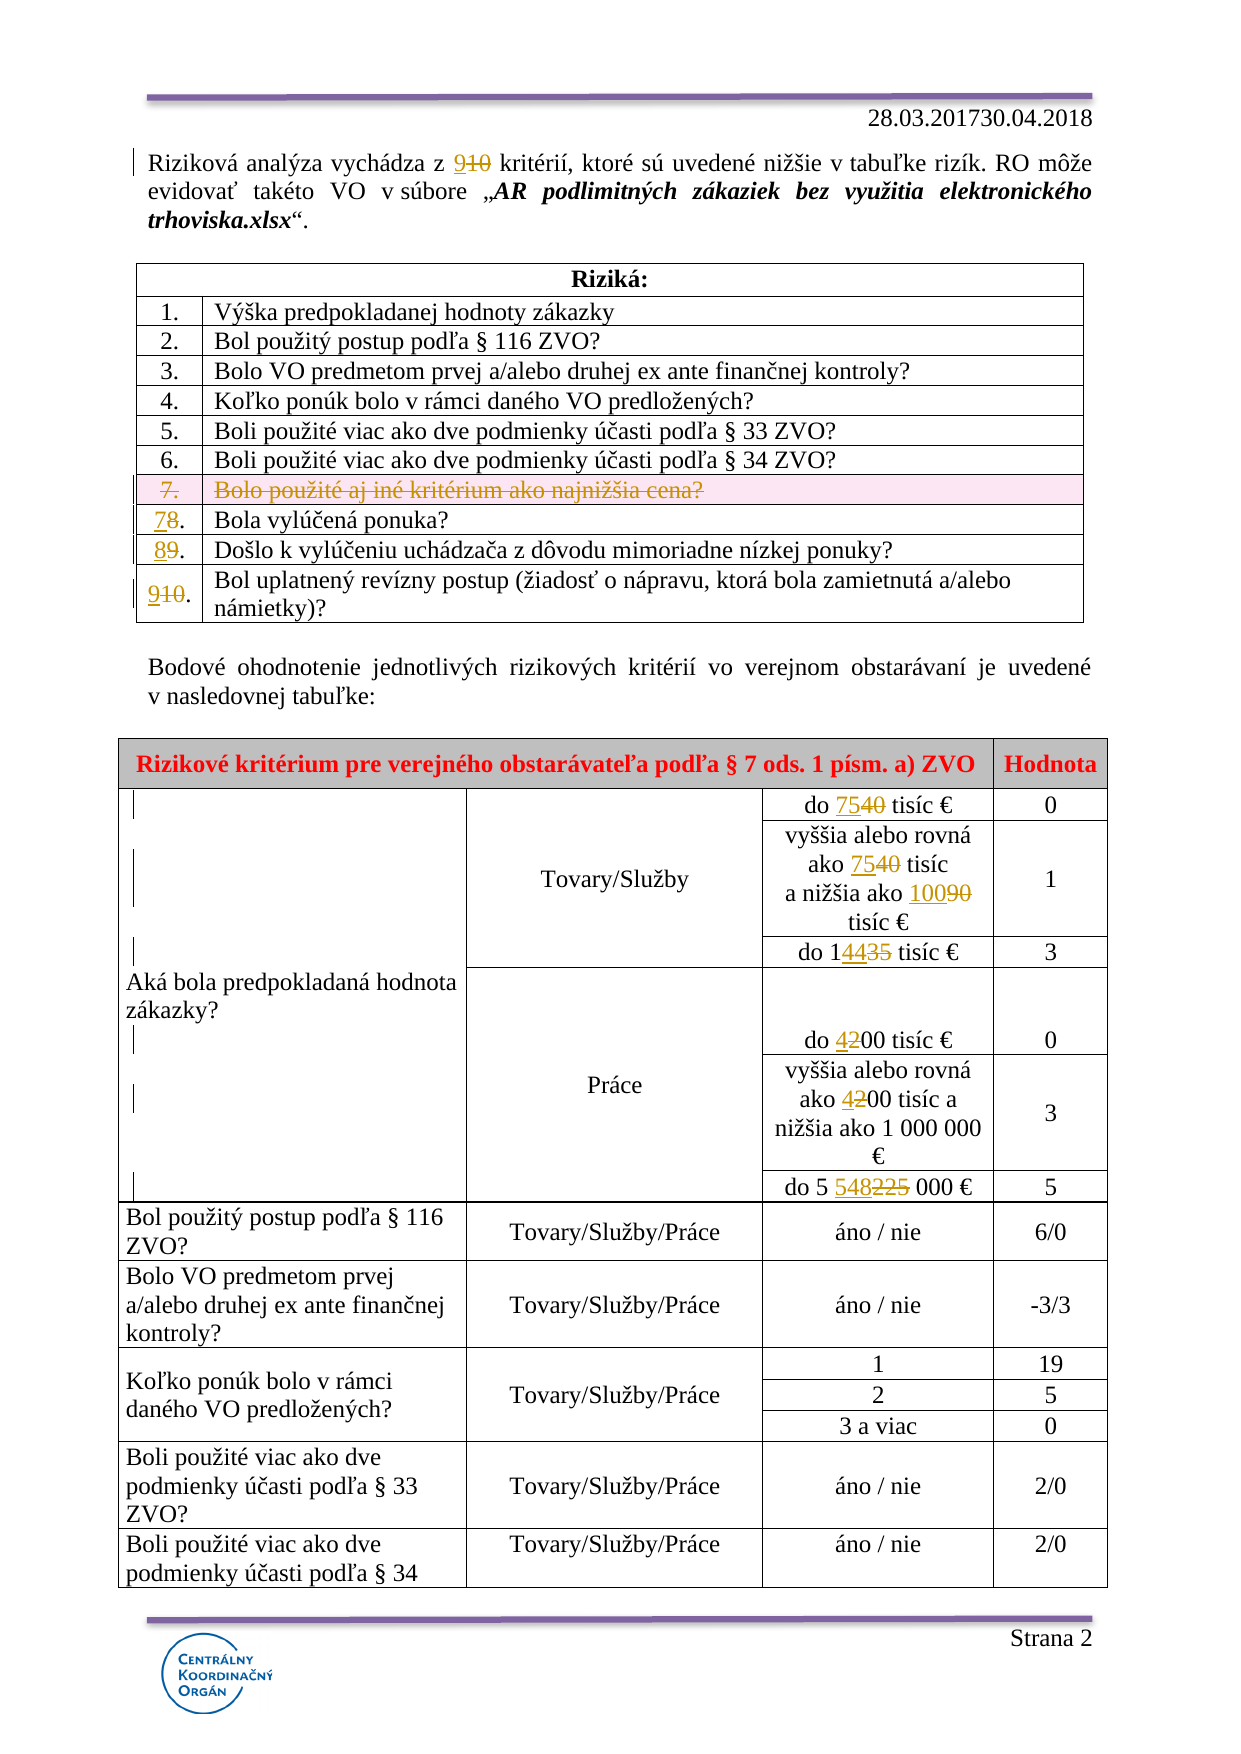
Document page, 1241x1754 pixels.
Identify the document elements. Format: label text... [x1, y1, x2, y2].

table_cell Práce [467, 968, 762, 1201]
table_cell 3 [994, 937, 1107, 967]
table_cell 5 [994, 1171, 1107, 1201]
table_cell 1 [763, 1348, 993, 1378]
table_cell 2/0 [994, 1529, 1107, 1587]
table_cell 19 [994, 1348, 1107, 1378]
table_cell Koľko ponúk bolo v rámci daného VO predložených? [203, 386, 1083, 415]
table_cell 3. [137, 356, 202, 385]
table_cell 3 a viac [763, 1411, 993, 1441]
table_cell áno / nie [763, 1442, 993, 1528]
text Riziková analýza vychádza z kritérií, ktoré sú uvedené nižšie v tabuľke rizík. RO môže evidovať takéto VO v súbore „AR podlimitných zákaziek bez využitia elektronického trhoviska.xlsx“. [148, 148, 1092, 234]
table_cell Bol uplatnený revízny postup (žiadosť o nápravu, ktorá bola zamietnutá a/alebo námietky)? [203, 565, 1083, 622]
table_cell Došlo k vylúčeniu uchádzača z dôvodu mimoriadne nízkej ponuky? [203, 535, 1083, 564]
table_cell áno / nie [763, 1261, 993, 1347]
table_cell . [137, 535, 202, 564]
table_cell do tisíc € [763, 789, 993, 819]
table_header Hodnota [994, 739, 1107, 788]
table_cell 5. [137, 416, 202, 444]
table_cell do 1 tisíc € [763, 937, 993, 967]
table_cell 4. [137, 386, 202, 415]
table_cell Tovary/Služby/Práce [467, 1261, 762, 1347]
table_cell 0 [994, 789, 1107, 819]
table_cell áno / nie [763, 1203, 993, 1260]
table_cell Boli použité viac ako dve podmienky účasti podľa § 34 ZVO? [203, 446, 1083, 474]
table_cell Boli použité viac ako dve podmienky účasti podľa § 33 ZVO? [203, 416, 1083, 444]
table_cell do 00 tisíc € [763, 968, 993, 1054]
table_cell Bolo VO predmetom prvej a/alebo druhej ex ante finančnej kontroly? [119, 1261, 466, 1347]
table_cell 6. [137, 446, 202, 474]
table_cell vyššia alebo rovná ako 00 tisíc a nižšia ako 1 000 000 € [763, 1055, 993, 1170]
table_cell 1 [994, 821, 1107, 936]
table_cell 2/0 [994, 1442, 1107, 1528]
table_cell do 5 000 € [763, 1171, 993, 1201]
table_cell Bol použitý postup podľa § 116 ZVO? [203, 326, 1083, 355]
table_cell Bola vylúčená ponuka? [203, 505, 1083, 534]
table_cell 0 [994, 968, 1107, 1054]
table_cell -3/3 [994, 1261, 1107, 1347]
table_header Riziká: [137, 264, 1083, 296]
picture [159, 1631, 272, 1713]
table_cell 5 [994, 1380, 1107, 1410]
table_cell 2. [137, 326, 202, 355]
text Bodové ohodnotenie jednotlivých rizikových kritérií vo verejnom obstarávaní je uvedené v nasledovnej tabuľke: [148, 652, 1092, 709]
table_cell Aká bola predpokladaná hodnota zákazky? [119, 789, 466, 1201]
table_cell Tovary/Služby/Práce [467, 1442, 762, 1528]
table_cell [119, 1529, 466, 1587]
table_cell áno / nie [763, 1529, 993, 1587]
table_cell Tovary/Služby/Práce [467, 1529, 762, 1587]
table_cell Boli použité viac ako dve podmienky účasti podľa § 33 ZVO? [119, 1442, 466, 1528]
table_cell 6/0 [994, 1203, 1107, 1260]
table_cell 2 [763, 1380, 993, 1410]
table_cell Bol použitý postup podľa § 116 ZVO? [119, 1203, 466, 1260]
table_cell 0 [994, 1411, 1107, 1441]
table_cell Tovary/Služby/Práce [467, 1203, 762, 1260]
table_cell Tovary/Služby [467, 789, 762, 967]
table_header Rizikové kritérium pre verejného obstarávateľa podľa § 7 ods. 1 písm. a) ZVO [119, 739, 993, 788]
table_cell Tovary/Služby/Práce [467, 1348, 762, 1441]
table_cell . [137, 565, 202, 622]
table_cell . [137, 505, 202, 534]
table_cell vyššia alebo rovná ako tisíc a nižšia ako tisíc € [763, 821, 993, 936]
table_cell Koľko ponúk bolo v rámci daného VO predložených? [119, 1348, 466, 1441]
table_cell 1. [137, 297, 202, 325]
table_cell 3 [994, 1055, 1107, 1170]
table_cell Výška predpokladanej hodnoty zákazky [203, 297, 1083, 325]
table_cell Bolo VO predmetom prvej a/alebo druhej ex ante finančnej kontroly? [203, 356, 1083, 385]
